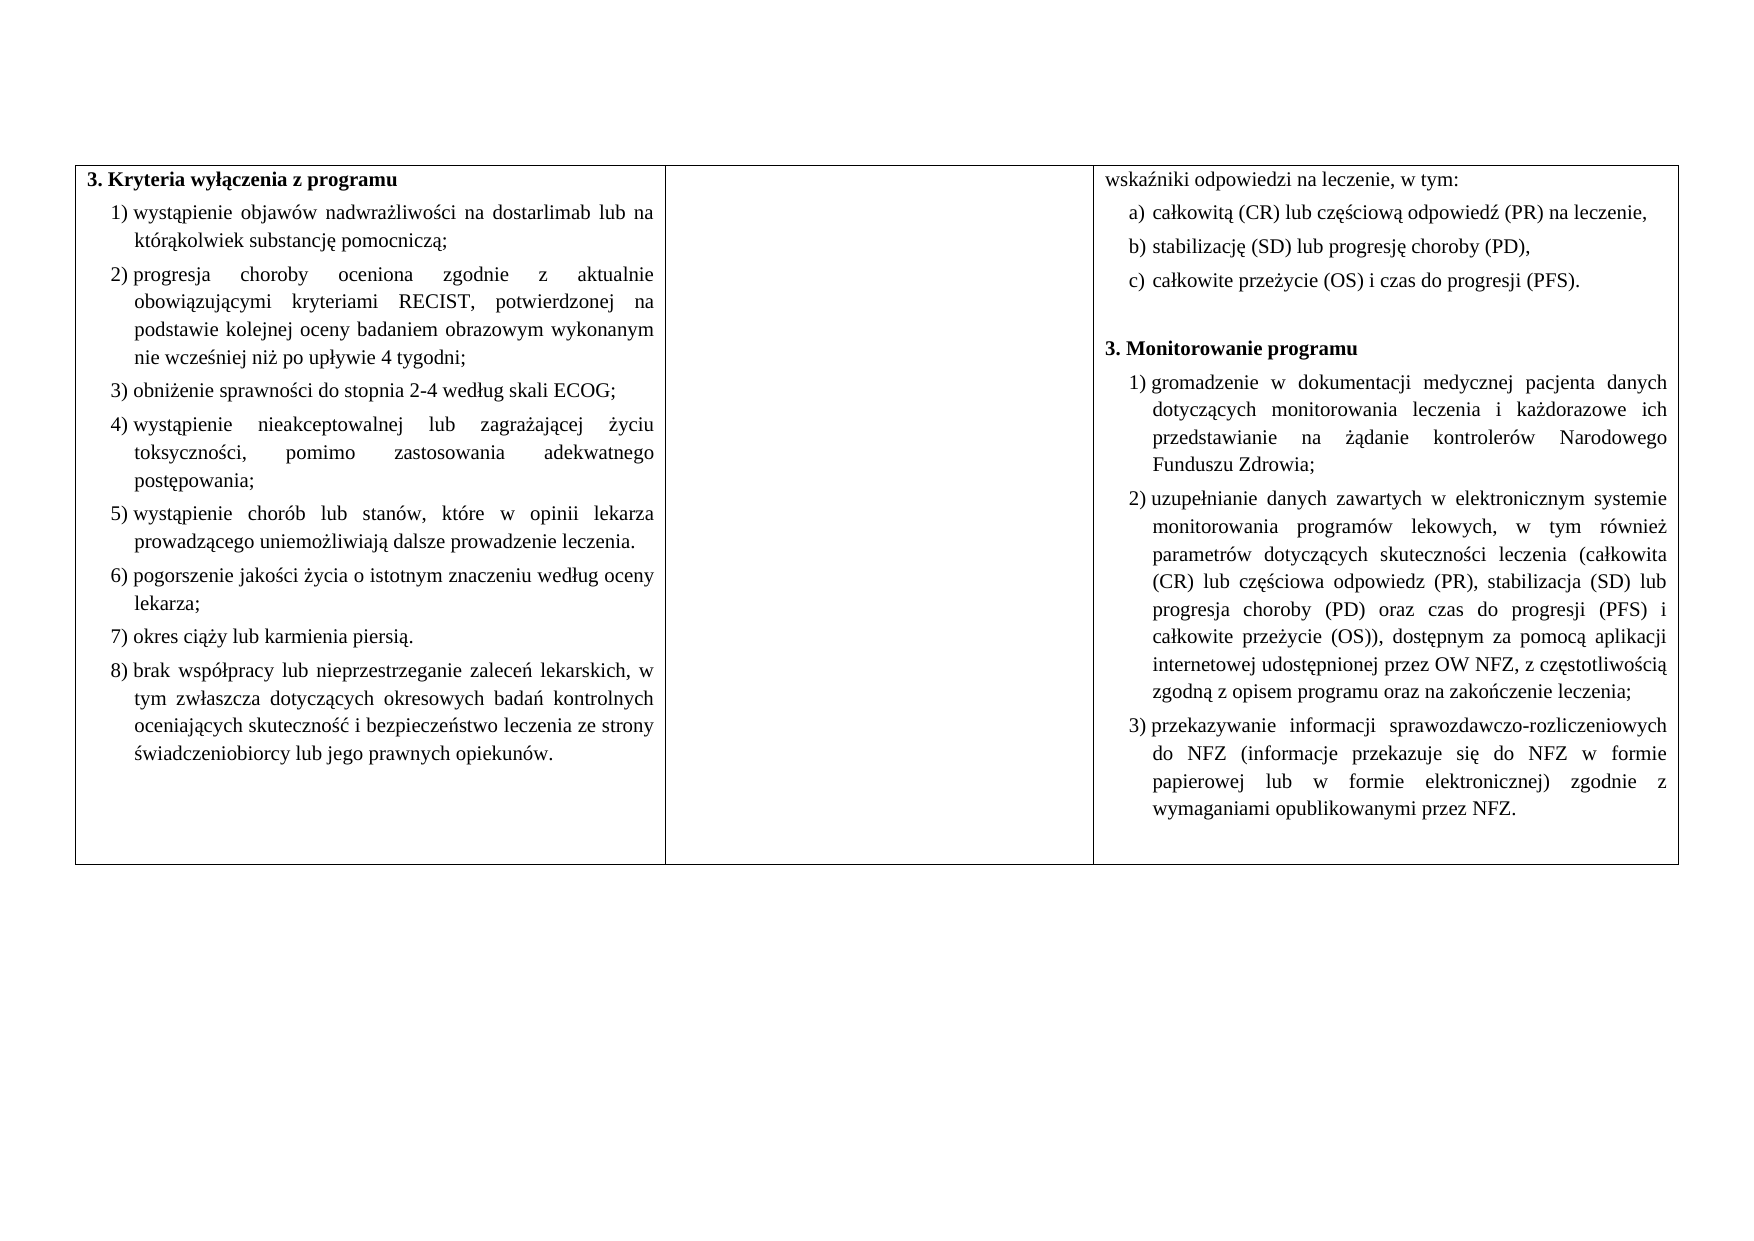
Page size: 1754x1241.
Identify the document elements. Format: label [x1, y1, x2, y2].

table_cell [1094, 166, 1678, 864]
table_cell [76, 166, 665, 864]
table_cell [666, 166, 1093, 864]
